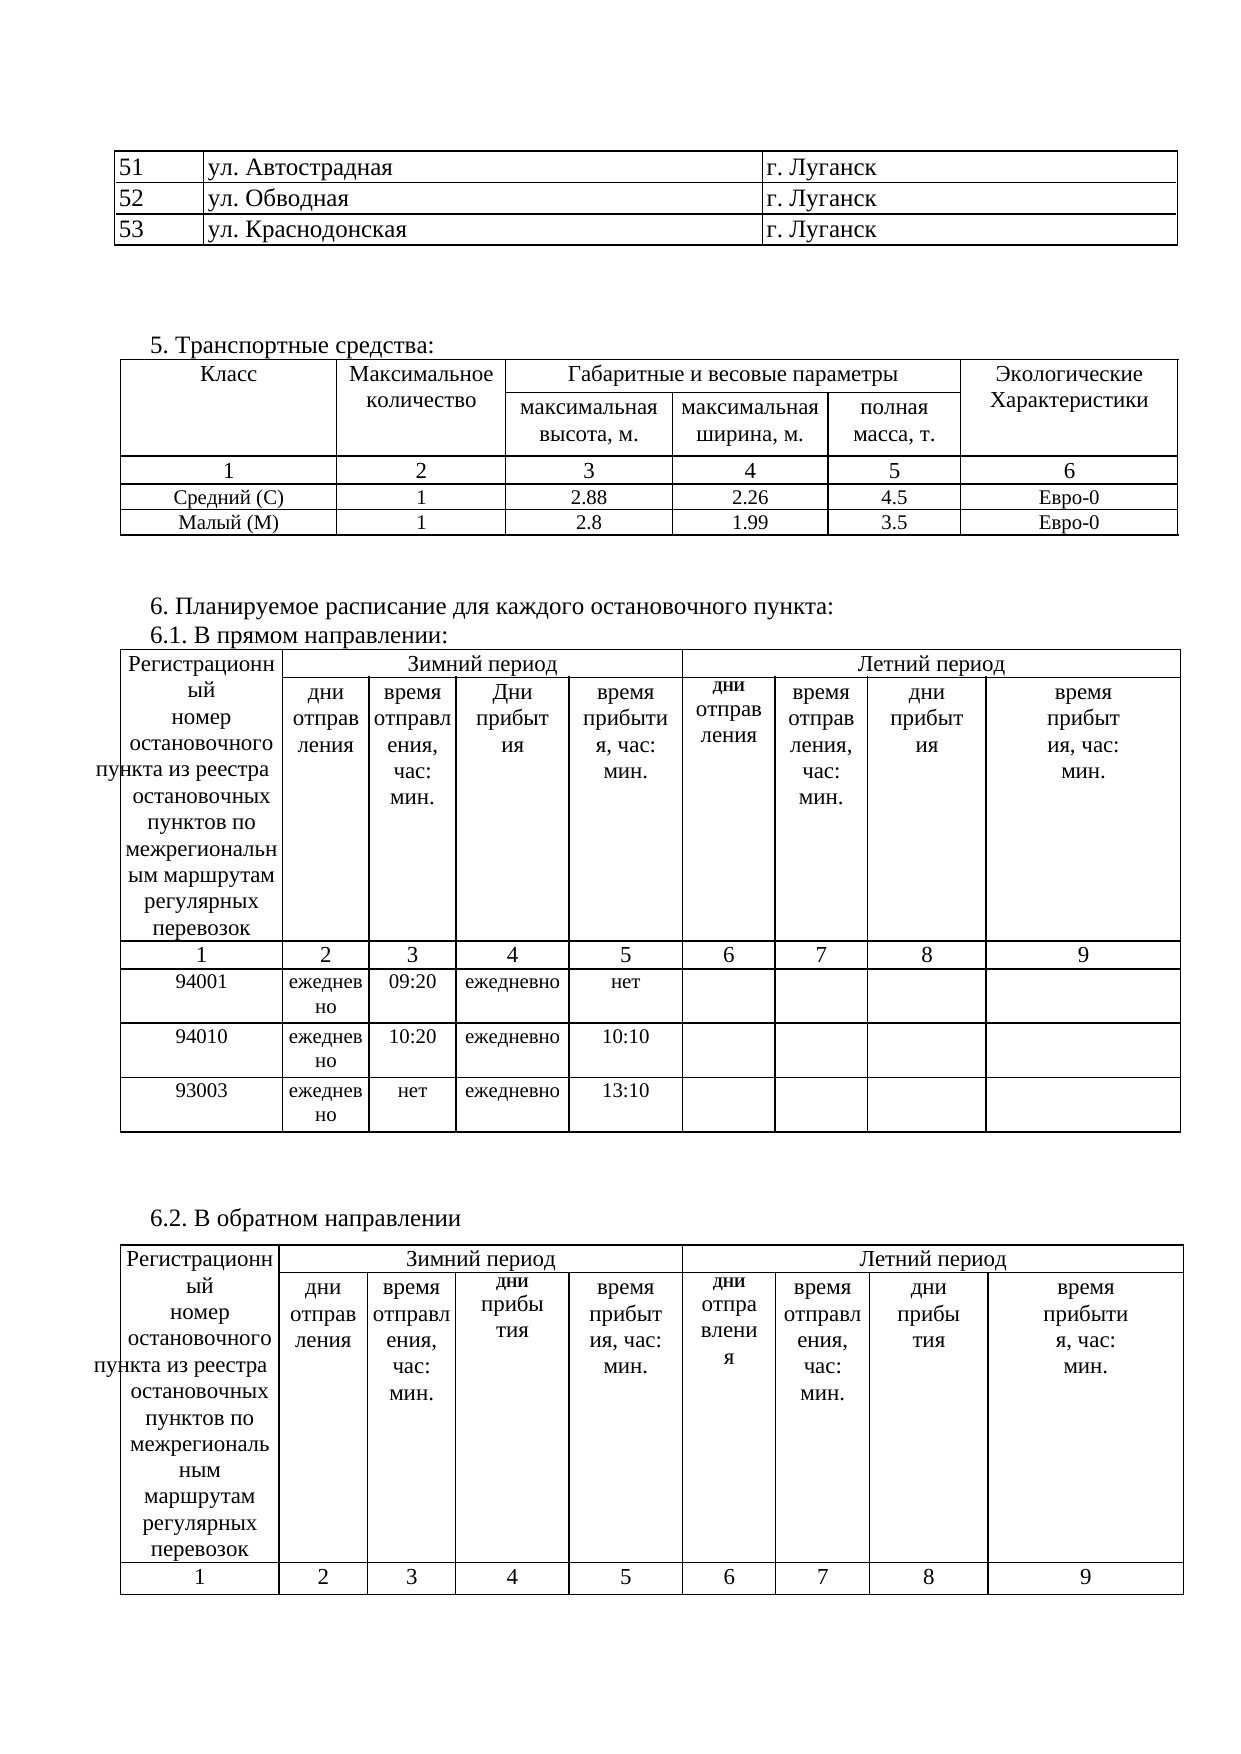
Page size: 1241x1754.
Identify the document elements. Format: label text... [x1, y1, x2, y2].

table_cell [987, 1024, 1180, 1077]
table_cell [987, 970, 1180, 1022]
table_cell [987, 1078, 1180, 1131]
table_cell Евро-0 [961, 510, 1177, 534]
table_cell дни прибыт ия [868, 678, 985, 940]
table_cell 6 [683, 942, 774, 968]
table_cell 10:10 [570, 1024, 682, 1077]
table_cell Дни прибыт ия [457, 678, 568, 940]
table_cell 7 [776, 1563, 869, 1593]
table_cell максимальная ширина, м. [673, 393, 827, 455]
table_cell 1 [337, 510, 505, 534]
table_cell ул. Обводная [204, 183, 762, 213]
table_cell время прибыт ия, час: мин. [987, 678, 1180, 940]
table_cell время отправл ения, час: мин. [370, 678, 455, 940]
table_header Зимний период [283, 650, 682, 676]
table_cell ежедневно [283, 970, 368, 1022]
table_cell дни отправ ления [283, 678, 368, 940]
table_header Класс [121, 360, 336, 455]
table_cell 93003 [121, 1078, 282, 1131]
table_cell 52 [115, 183, 203, 213]
table_cell 94001 [121, 970, 282, 1022]
table_cell время отправл ения, час: мин. [368, 1273, 455, 1562]
table_cell время отправл ения, час: мин. [776, 1273, 869, 1562]
table_cell ДНИ отправ ления [683, 678, 774, 940]
table_cell 5 [829, 457, 960, 483]
table_header Зимний период [280, 1246, 682, 1272]
table_cell 9 [987, 942, 1180, 968]
text 6.2. В обратном направлении [150, 1203, 1090, 1231]
table_cell ежедневно [457, 970, 568, 1022]
table_cell нет [370, 1078, 455, 1131]
table_cell максимальная высота, м. [506, 393, 672, 455]
table_cell 4 [456, 1563, 568, 1593]
table_cell ДНИ отпра влени я [683, 1273, 775, 1562]
table_cell 2.8 [506, 510, 672, 534]
table_cell 1 [121, 942, 282, 968]
table_cell 1 [337, 485, 505, 509]
table_cell время прибыти я, час: мин. [570, 678, 682, 940]
table_header Максимальное количество [337, 360, 505, 455]
table_cell 94010 [121, 1024, 282, 1077]
table_header Габаритные и весовые параметры [506, 360, 960, 392]
table_cell 09:20 [370, 970, 455, 1022]
table_cell 8 [868, 942, 985, 968]
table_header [121, 1246, 278, 1562]
table_cell дни отправ ления [280, 1273, 367, 1562]
table_cell [776, 1024, 867, 1077]
table_cell 6 [683, 1563, 775, 1593]
table_cell 5 [570, 1563, 682, 1593]
table_cell 5 [570, 942, 682, 968]
table_cell 2 [337, 457, 505, 483]
table_cell ежедневно [283, 1024, 368, 1077]
text 6. Планируемое расписание для каждого остановочного пункта: [150, 591, 1090, 620]
table_cell 3 [368, 1563, 455, 1593]
table_cell 7 [776, 942, 867, 968]
table_cell время прибыт ия, час: мин. [570, 1273, 682, 1562]
table_cell 9 [989, 1563, 1183, 1593]
table_cell 8 [870, 1563, 987, 1593]
table_cell ежедневно [283, 1078, 368, 1131]
table_cell 2.26 [673, 485, 827, 509]
table_cell г. Луганск [763, 181, 1177, 213]
table_cell Средний (С) [121, 485, 336, 509]
table_cell 10:20 [370, 1024, 455, 1077]
table_cell [868, 1024, 985, 1077]
table_header Экологические Характеристики [961, 360, 1177, 455]
table_cell [776, 1078, 867, 1131]
table_cell 53 [115, 214, 203, 244]
table_cell 4 [457, 942, 568, 968]
table_cell [683, 1024, 774, 1077]
table_cell ДНИ прибы тия [456, 1273, 568, 1562]
table_cell [683, 970, 774, 1022]
text 6.1. В прямом направлении: [150, 620, 1090, 648]
table_cell 1 [121, 457, 336, 483]
table_cell г. Луганск [763, 152, 1177, 181]
table_cell 1.99 [673, 510, 827, 534]
table_header Летний период [683, 650, 1180, 676]
table_cell ул. Краснодонская [204, 215, 762, 244]
table_cell 4.5 [829, 485, 960, 509]
table_cell ежедневно [457, 1078, 568, 1131]
table_cell Малый (М) [121, 510, 336, 534]
table_cell г. Луганск [763, 213, 1177, 244]
table_cell 3.5 [829, 510, 960, 534]
table_cell 3 [506, 457, 672, 483]
table_cell время прибыти я, час: мин. [989, 1273, 1183, 1562]
table_cell нет [570, 970, 682, 1022]
table_cell ежедневно [457, 1024, 568, 1077]
table_cell [776, 970, 867, 1022]
table_cell ул. Автострадная [204, 152, 762, 181]
table_cell Евро-0 [961, 485, 1177, 509]
text 5. Транспортные средства: [150, 330, 1090, 358]
table_cell [868, 1078, 985, 1131]
table_cell 1 [121, 1563, 278, 1593]
table_cell время отправ ления, час: мин. [776, 678, 867, 940]
table_cell 3 [370, 942, 455, 968]
table_header Летний период [683, 1246, 1183, 1272]
table_cell 13:10 [570, 1078, 682, 1131]
table_cell [683, 1078, 774, 1131]
table_cell 6 [961, 457, 1177, 483]
table_cell 2 [280, 1563, 367, 1593]
table_cell дни прибы тия [870, 1273, 987, 1562]
table_header Регистрационный номер остановочного пункта из реестра остановочных пунктов по межрегиональным маршрутам регулярных перевозок [121, 650, 282, 940]
table_cell 4 [673, 457, 827, 483]
table_cell 51 [115, 152, 203, 181]
table_cell 2 [283, 942, 368, 968]
table_cell 2.88 [506, 485, 672, 509]
table_cell полная масса, т. [829, 393, 960, 455]
table_cell [868, 970, 985, 1022]
